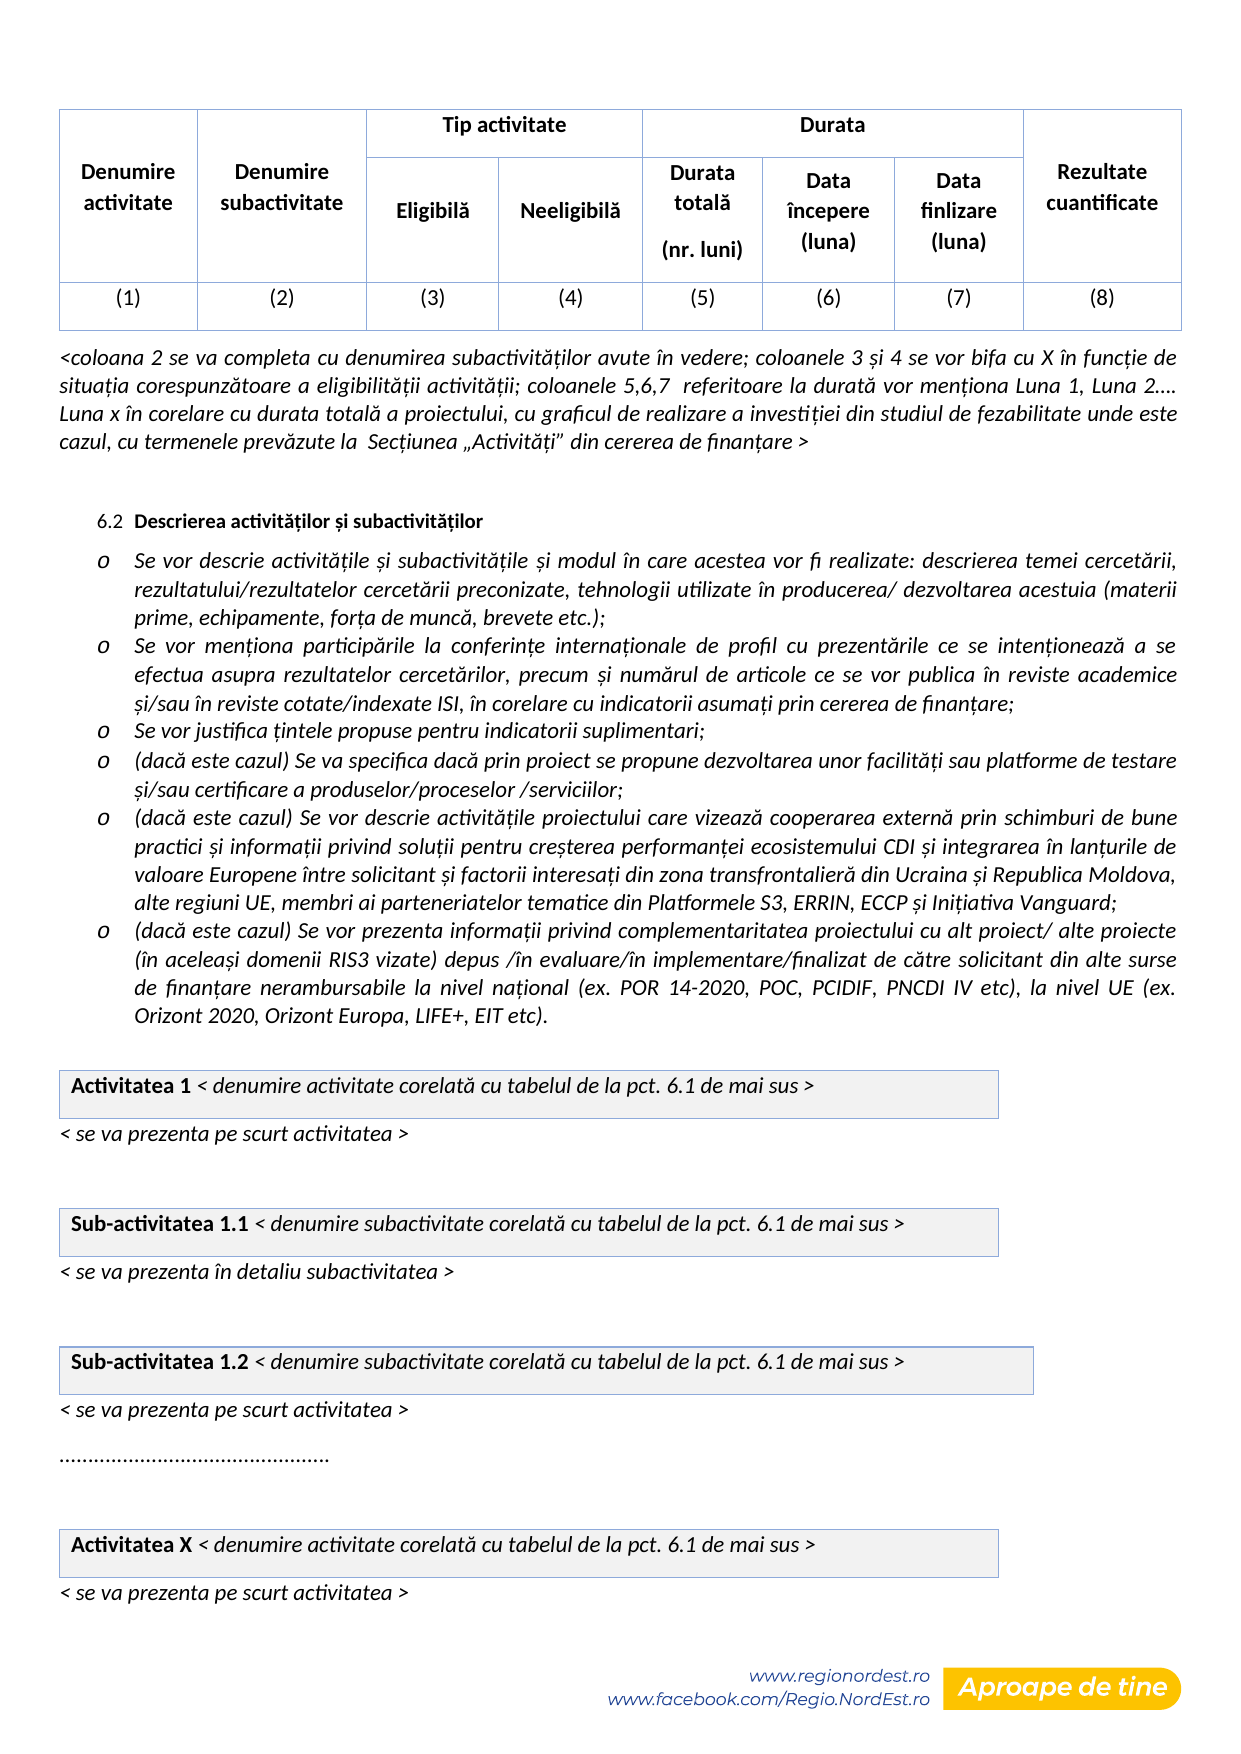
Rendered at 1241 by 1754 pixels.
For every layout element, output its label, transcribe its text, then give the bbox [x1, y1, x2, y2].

text < se va prezenta în detaliu subactivitatea > [59, 1257, 1181, 1285]
text < se va prezenta pe scurt activitatea > [59, 1395, 1181, 1423]
table_cell Data finlizare (luna) [895, 158, 1023, 282]
table_header Activitatea X < denumire activitate corelată cu tabelul de la pct. 6.1 de mai sus > [60, 1530, 998, 1577]
table_cell (6) [763, 283, 894, 330]
table_header Rezultate cuantificate [1024, 110, 1181, 282]
list Se vor descrie activitățile și subactivitățile și modul în care acestea vor fi realizate: descrierea temei cercetării, rezultatului/rezultatelor cercetării preconizate, tehnologii utilizate în producerea/ dezvoltarea acestuia (materii prime, echipamente, forța de muncă, brevete etc.); [97, 546, 1181, 631]
table_header Denumire subactivitate [198, 110, 366, 282]
subtitle Descrierea activităților și subactivităților [97, 508, 1181, 534]
table_cell Eligibilă [367, 158, 498, 282]
list Se vor justifica țintele propuse pentru indicatorii suplimentari; [97, 717, 1181, 746]
text ............................................... [59, 1440, 1181, 1468]
table_cell Neeligibilă [499, 158, 642, 282]
list (dacă este cazul) Se vor prezenta informații privind complementaritatea proiectului cu alt proiect/ alte proiecte (în aceleași domenii RIS3 vizate) depus /în evaluare/în implementare/finalizat de către solicitant din alte surse de finanțare nerambursabile la nivel național (ex. POR 14-2020, POC, PCIDIF, PNCDI IV etc), la nivel UE (ex. Orizont 2020, Orizont Europa, LIFE+, EIT etc). [97, 916, 1181, 1029]
table_cell (3) [367, 283, 498, 330]
table_cell (1) [60, 283, 197, 330]
list (dacă este cazul) Se va specifica dacă prin proiect se propune dezvoltarea unor facilități sau platforme de testare și/sau certificare a produselor/proceselor /serviciilor; [97, 746, 1181, 803]
text < se va prezenta pe scurt activitatea > [59, 1578, 1181, 1606]
table_cell (8) [1024, 283, 1181, 330]
table_header Sub-activitatea 1.1 < denumire subactivitate corelată cu tabelul de la pct. 6.1 de mai sus > [60, 1209, 998, 1256]
list Se vor menționa participările la conferințe internaționale de profil cu prezentările ce se intenționează a se efectua asupra rezultatelor cercetărilor, precum şi numărul de articole ce se vor publica în reviste academice și/sau în reviste cotate/indexate ISI, în corelare cu indicatorii asumați prin cererea de finanțare; [97, 631, 1181, 717]
table_cell (2) [198, 283, 366, 330]
text < se va prezenta pe scurt activitatea > [59, 1119, 1181, 1147]
table_header Activitatea 1 < denumire activitate corelată cu tabelul de la pct. 6.1 de mai sus > [60, 1071, 998, 1118]
table_cell (5) [643, 283, 762, 330]
text <coloana 2 se va completa cu denumirea subactivităților avute în vedere; coloanele 3 și 4 se vor bifa cu X în funcție de situația corespunzătoare a eligibilității activității; coloanele 5,6,7 referitoare la durată vor menționa Luna 1, Luna 2…. Luna x în corelare cu durata totală a proiectului, cu graficul de realizare a investiţiei din studiul de fezabilitate unde este cazul, cu termenele prevăzute la Secțiunea „Activități” din cererea de finanțare > [59, 343, 1181, 455]
table_header Durata [643, 110, 1023, 157]
table_cell (4) [499, 283, 642, 330]
table_cell Data începere (luna) [763, 158, 894, 282]
table_header Denumire activitate [60, 110, 197, 282]
table_cell (7) [895, 283, 1023, 330]
list (dacă este cazul) Se vor descrie activitățile proiectului care vizează cooperarea externă prin schimburi de bune practici și informații privind soluții pentru creșterea performanței ecosistemului CDI și integrarea în lanțurile de valoare Europene între solicitant și factorii interesați din zona transfrontalieră din Ucraina și Republica Moldova, alte regiuni UE, membri ai parteneriatelor tematice din Platformele S3, ERRIN, ECCP și Inițiativa Vanguard; [97, 803, 1181, 916]
table_header Sub-activitatea 1.2 < denumire subactivitate corelată cu tabelul de la pct. 6.1 de mai sus > [60, 1348, 1033, 1394]
table_header Tip activitate [367, 110, 642, 157]
table_cell Durata totală (nr. luni) [643, 158, 762, 282]
